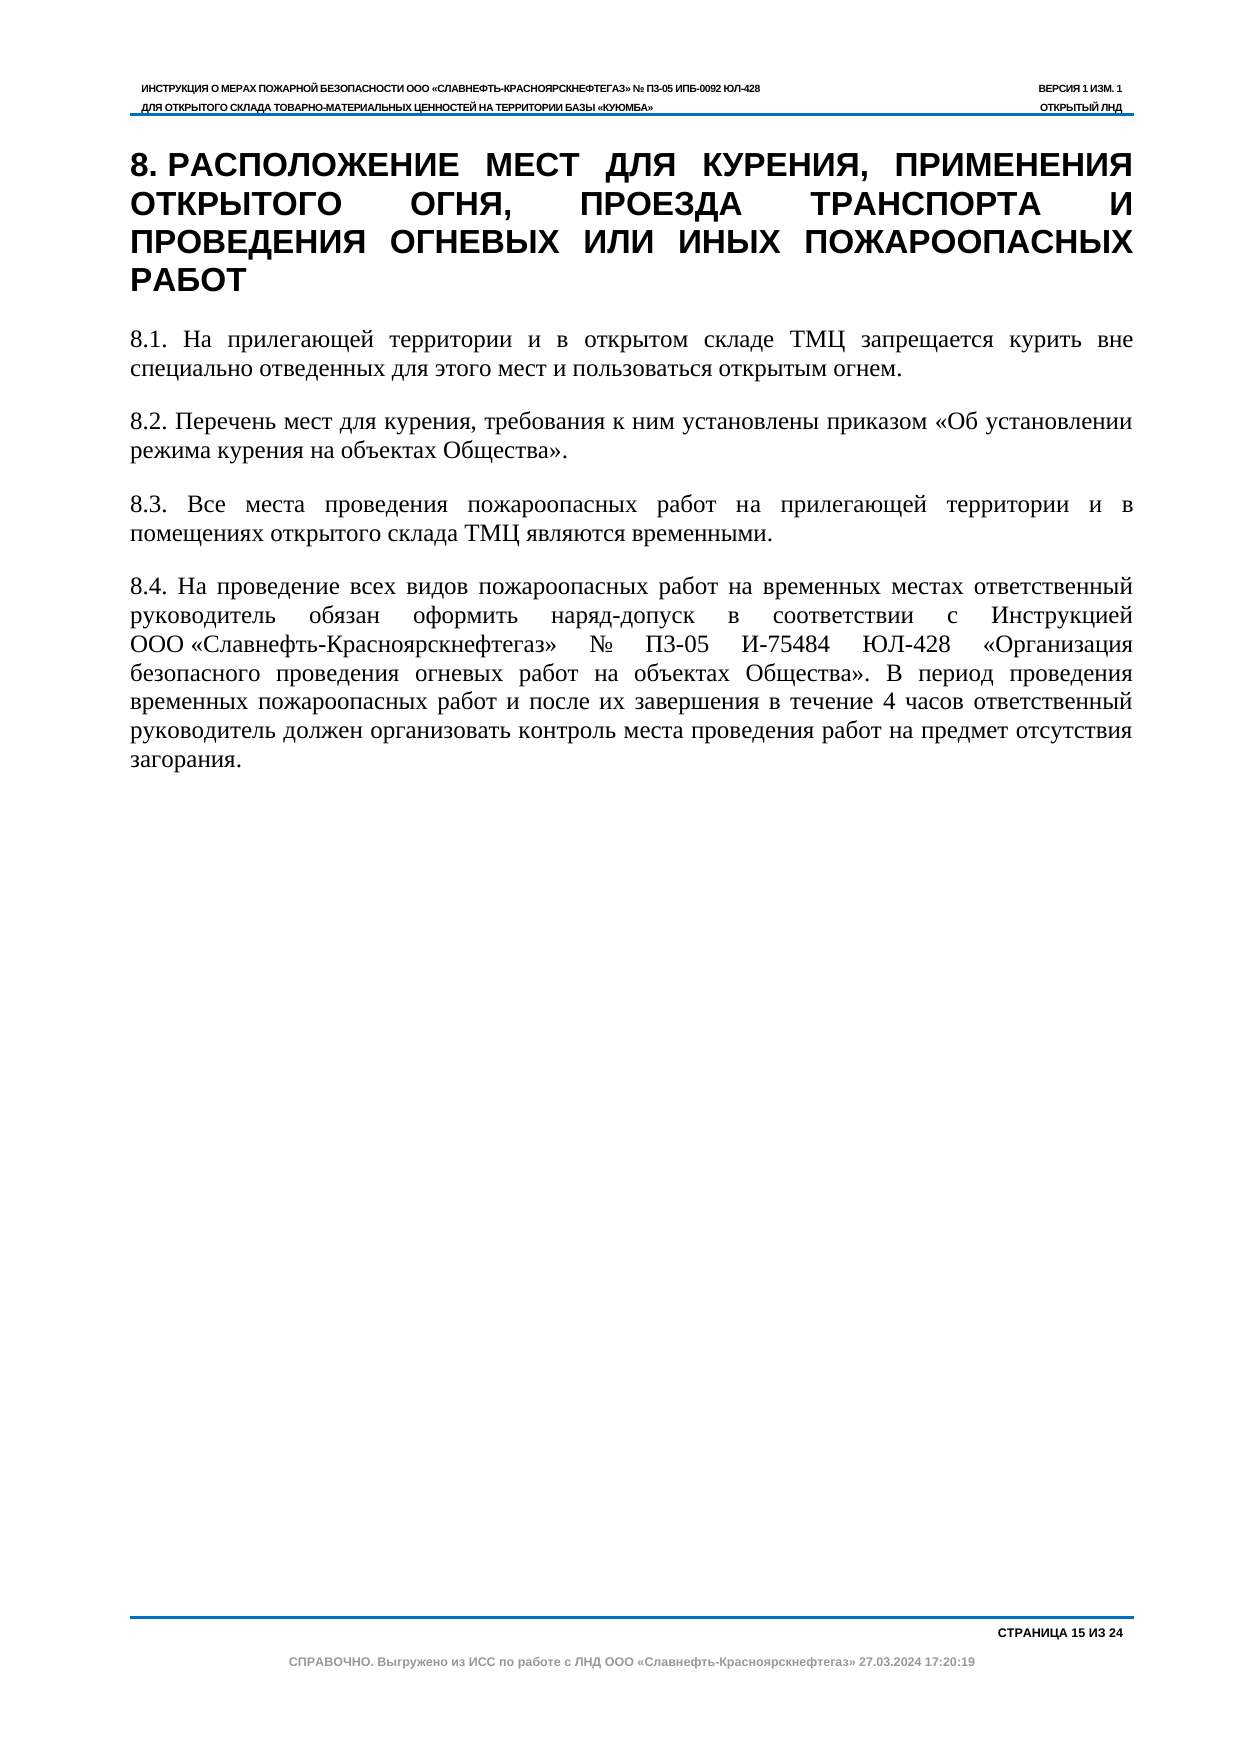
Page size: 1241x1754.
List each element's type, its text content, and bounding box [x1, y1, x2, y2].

text 8.3. Все места проведения пожароопасных работ на прилегающей территории и в помещениях открытого склада ТМЦ являются временными. [130, 489, 1134, 546]
text 8.2. Перечень мест для курения, требования к ним установлены приказом «Об установлении режима курения на объектах Общества». [130, 406, 1134, 464]
text 8.4. На проведение всех видов пожароопасных работ на временных местах ответственный руководитель обязан оформить наряд-допуск в соответствии с Инструкцией ООО «Славнефть-Красноярскнефтегаз» № П3-05 И-75484 ЮЛ-428 «Организация безопасного проведения огневых работ на объектах Общества». В период проведения временных пожароопасных работ и после их завершения в течение 4 часов ответственный руководитель должен организовать контроль места проведения работ на предмет отсутствия загорания. [130, 571, 1134, 773]
text 8.1. На прилегающей территории и в открытом складе ТМЦ запрещается курить вне специально отведенных для этого мест и пользоваться открытым огнем. [130, 324, 1134, 381]
subtitle 8. РАСПОЛОЖЕНИЕ МЕСТ ДЛЯ КУРЕНИЯ, ПРИМЕНЕНИЯ ОТКРЫТОГО ОГНЯ, ПРОЕЗДА ТРАНСПОРТА И ПРОВЕДЕНИЯ ОГНЕВЫХ ИЛИ ИНЫХ ПОЖАРООПАСНЫХ РАБОТ [130, 145, 1134, 299]
